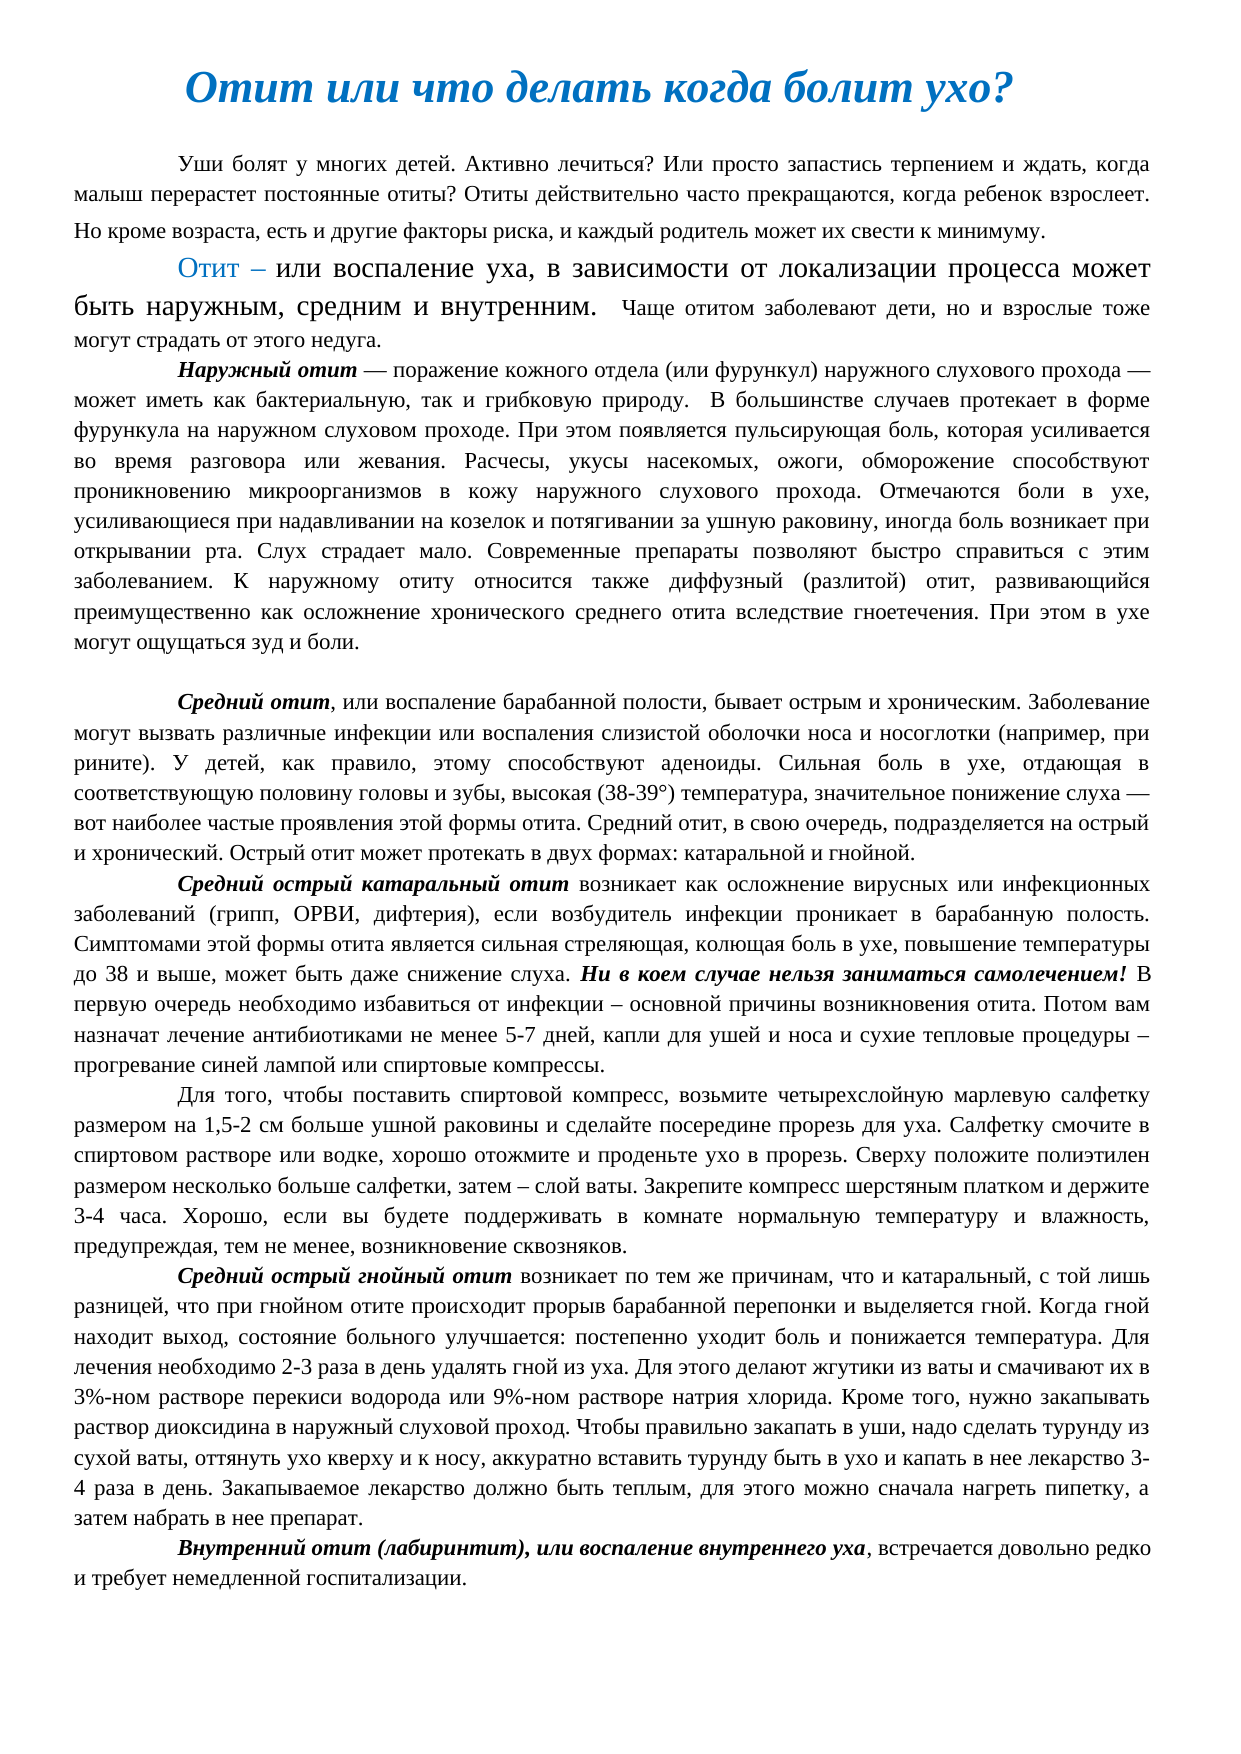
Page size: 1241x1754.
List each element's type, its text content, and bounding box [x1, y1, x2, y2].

text Средний острый катаральный отит возникает как осложнение вирусных или инфекционных заболеваний (грипп, ОРВИ, дифтерия), если возбудитель инфекции проникает в барабанную полость. Симптомами этой формы отита является сильная стреляющая, колющая боль в ухе, повышение температуры до 38 и выше, может быть даже снижение слуха. Ни в коем случае нельзя заниматься самолечением! В первую очередь необходимо избавиться от инфекции – основной причины возникновения отита. Потом вам назначат лечение антибиотиками не менее 5-7 дней, капли для ушей и носа и сухие тепловые процедуры – прогревание синей лампой или спиртовые компрессы. [74, 870, 1152, 1077]
text Наружный отит — поражение кожного отдела (или фурункул) наружного слухового прохода — может иметь как бактериальную, так и грибковую природу. В большинстве случаев протекает в форме фурункула на наружном слуховом проходе. При этом появляется пульсирующая боль, которая усиливается во время разговора или жевания. Расчесы, укусы насекомых, ожоги, обморожение способствуют проникновению микроорганизмов в кожу наружного слухового прохода. Отмечаются боли в ухе, усиливающиеся при надавливании на козелок и потягивании за ушную раковину, иногда боль возникает при открывании рта. Слух страдает мало. Современные препараты позволяют быстро справиться с этим заболеванием. К наружному отиту относится также диффузный (разлитой) отит, развивающийся преимущественно как осложнение хронического среднего отита вследствие гноетечения. При этом в ухе могут ощущаться зуд и боли. [74, 356, 1152, 654]
text Отит или что делать когда болит ухо? [177, 59, 1152, 112]
text Для того, чтобы поставить спиртовой компресс, возьмите четырехслойную марлевую салфетку размером на 1,5-2 см больше ушной раковины и сделайте посередине прорезь для уха. Салфетку смочите в спиртовом растворе или водке, хорошо отожмите и проденьте ухо в прорезь. Сверху положите полиэтилен размером несколько больше салфетки, затем – слой ваты. Закрепите компресс шерстяным платком и держите 3-4 часа. Хорошо, если вы будете поддерживать в комнате нормальную температуру и влажность, предупреждая, тем не менее, возникновение сквозняков. [74, 1081, 1152, 1258]
text Отит – или воспаление уха, в зависимости от локализации процесса может быть наружным, средним и внутренним. Чаще отитом заболевают дети, но и взрослые тоже могут страдать от этого недуга. [74, 250, 1152, 352]
text Средний острый гнойный отит возникает по тем же причинам, что и катаральный, с той лишь разницей, что при гнойном отите происходит прорыв барабанной перепонки и выделяется гной. Когда гной находит выход, состояние больного улучшается: постепенно уходит боль и понижается температура. Для лечения необходимо 2-3 раза в день удалять гной из уха. Для этого делают жгутики из ваты и смачивают их в 3%-ном растворе перекиси водорода или 9%-ном растворе натрия хлорида. Кроме того, нужно закапывать раствор диоксидина в наружный слуховой проход. Чтобы правильно закапать в уши, надо сделать турунду из сухой ваты, оттянуть ухо кверху и к носу, аккуратно вставить турунду быть в ухо и капать в нее лекарство 3-4 раза в день. Закапываемое лекарство должно быть теплым, для этого можно сначала нагреть пипетку, а затем набрать в нее препарат. [74, 1262, 1152, 1530]
text Уши болят у многих детей. Активно лечиться? Или просто запастись терпением и ждать, когда малыш перерастет постоянные отиты? Отиты действительно часто прекращаются, когда ребенок взрослеет. Но кроме возраста, есть и другие факторы риска, и каждый родитель может их свести к минимуму. [74, 150, 1152, 245]
text Внутренний отит (лабиринтит), или воспаление внутреннего уха, встречается довольно редко и требует немедленной госпитализации. [74, 1534, 1152, 1591]
text Средний отит, или воспаление барабанной полости, бывает острым и хроническим. Заболевание могут вызвать различные инфекции или воспаления слизистой оболочки носа и носоглотки (например, при рините). У детей, как правило, этому способствуют аденоиды. Сильная боль в ухе, отдающая в соответствующую половину головы и зубы, высокая (38-39°) температура, значительное понижение слуха — вот наиболее частые проявления этой формы отита. Средний отит, в свою очередь, подразделяется на острый и хронический. Острый отит может протекать в двух формах: катаральной и гнойной. [74, 688, 1152, 866]
